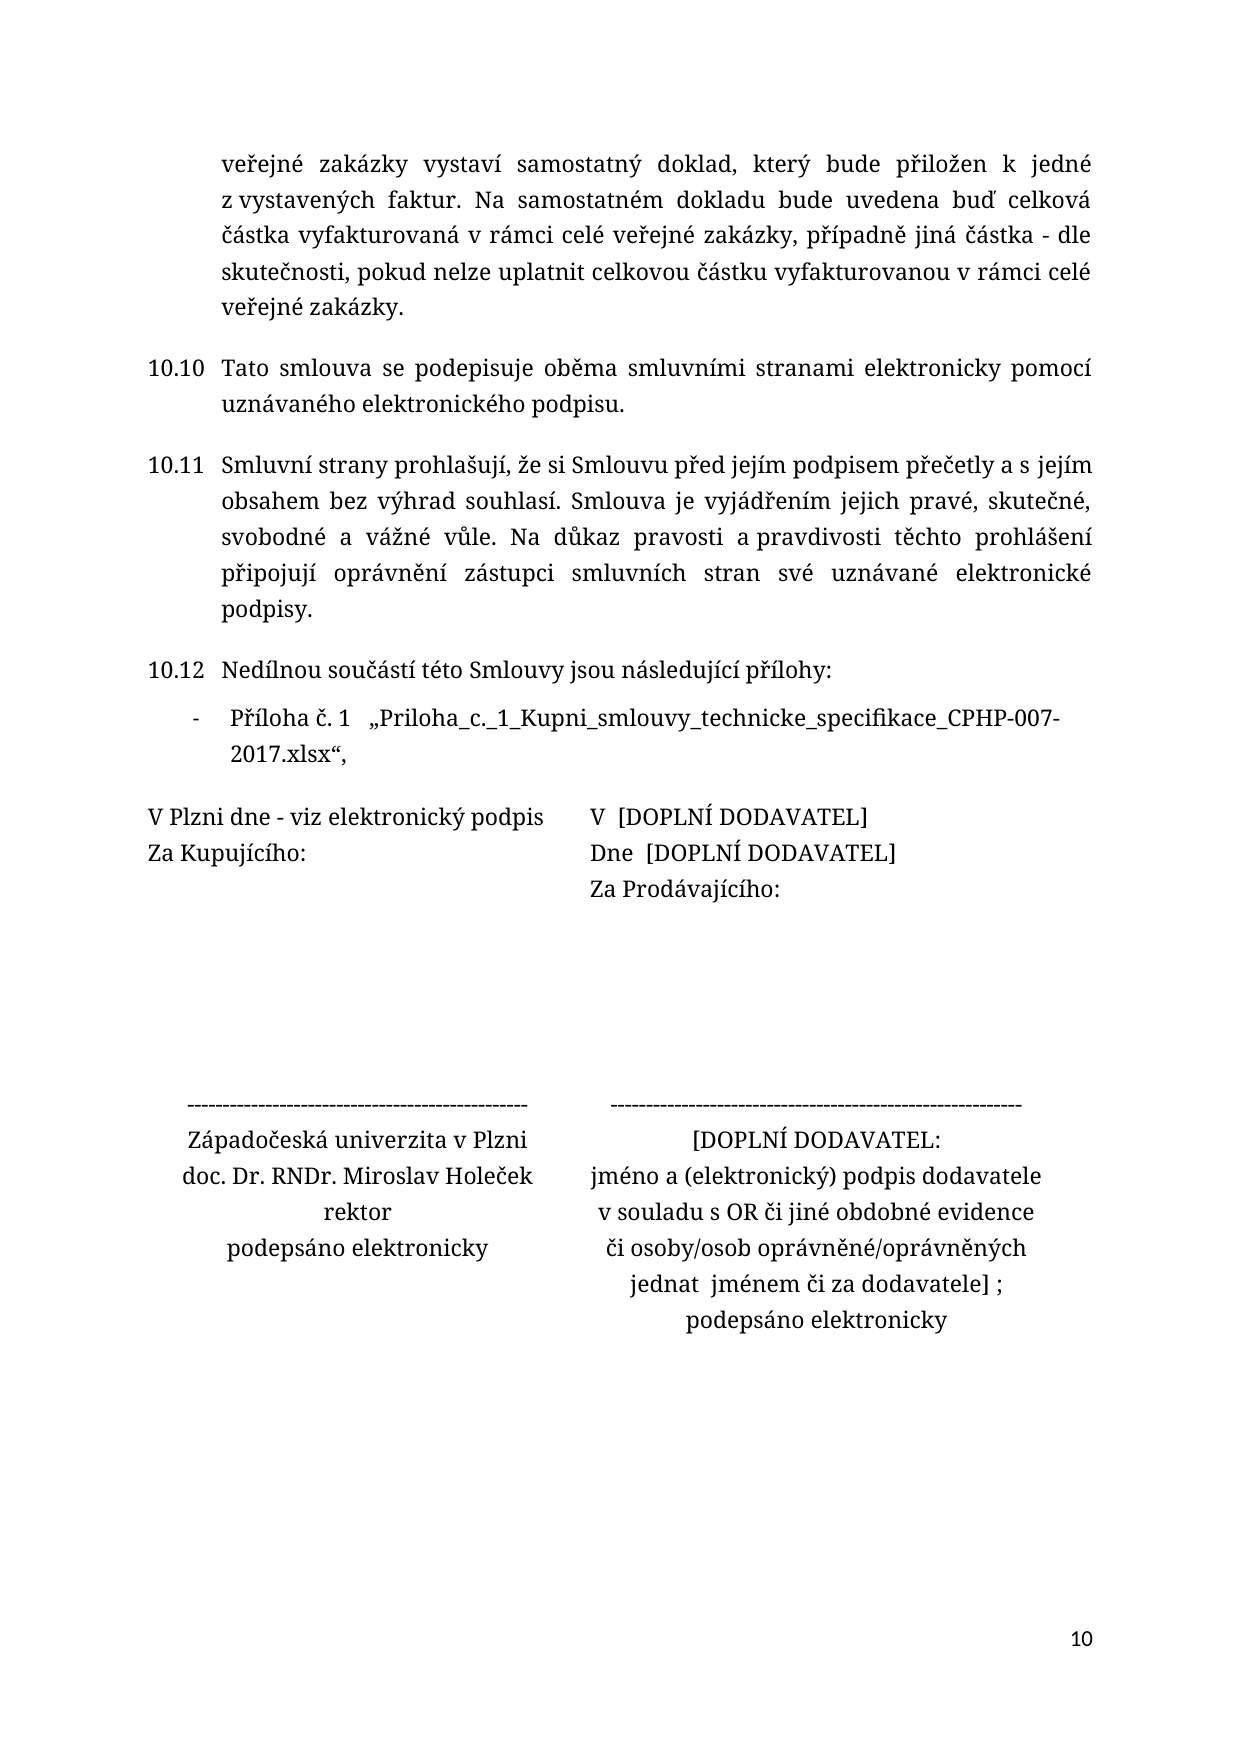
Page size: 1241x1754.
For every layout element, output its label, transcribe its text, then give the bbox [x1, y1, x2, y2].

list Příloha č. 1 „Priloha_c._1_Kupni_smlouvy_technicke_specifikace_CPHP-007-2017.xlsx“, [192, 702, 1093, 769]
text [148, 148, 1093, 323]
text 10.12 Nedílnou součástí této Smlouvy jsou následující přílohy: [148, 654, 1093, 685]
table_header V Plzni dne - viz elektronický podpis Za Kupujícího: ------------------------------------------------ Západočeská univerzita v Plzni doc. Dr. RNDr. Miroslav Holeček rektor podepsáno elektronicky [136, 801, 578, 1339]
text 10.11 Smluvní strany prohlašují, že si Smlouvu před jejím podpisem přečetly a s jejím obsahem bez výhrad souhlasí. Smlouva je vyjádřením jejich pravé, skutečné, svobodné a vážné vůle. Na důkaz pravosti a pravdivosti těchto prohlášení připojují oprávnění zástupci smluvních stran své uznávané elektronické podpisy. [148, 449, 1093, 624]
text 10.10 Tato smlouva se podepisuje oběma smluvními stranami elektronicky pomocí uznávaného elektronického podpisu. [148, 352, 1093, 419]
table_header V [DOPLNÍ DODAVATEL] Dne [DOPLNÍ DODAVATEL] Za Prodávajícího: ---------------------------------------------------------- [DOPLNÍ DODAVATEL: jméno a (elektronický) podpis dodavatele v souladu s OR či jiné obdobné evidence či osoby/osob oprávněné/oprávněných jednat jménem či za dodavatele] ; podepsáno elektronicky [579, 801, 1054, 1339]
